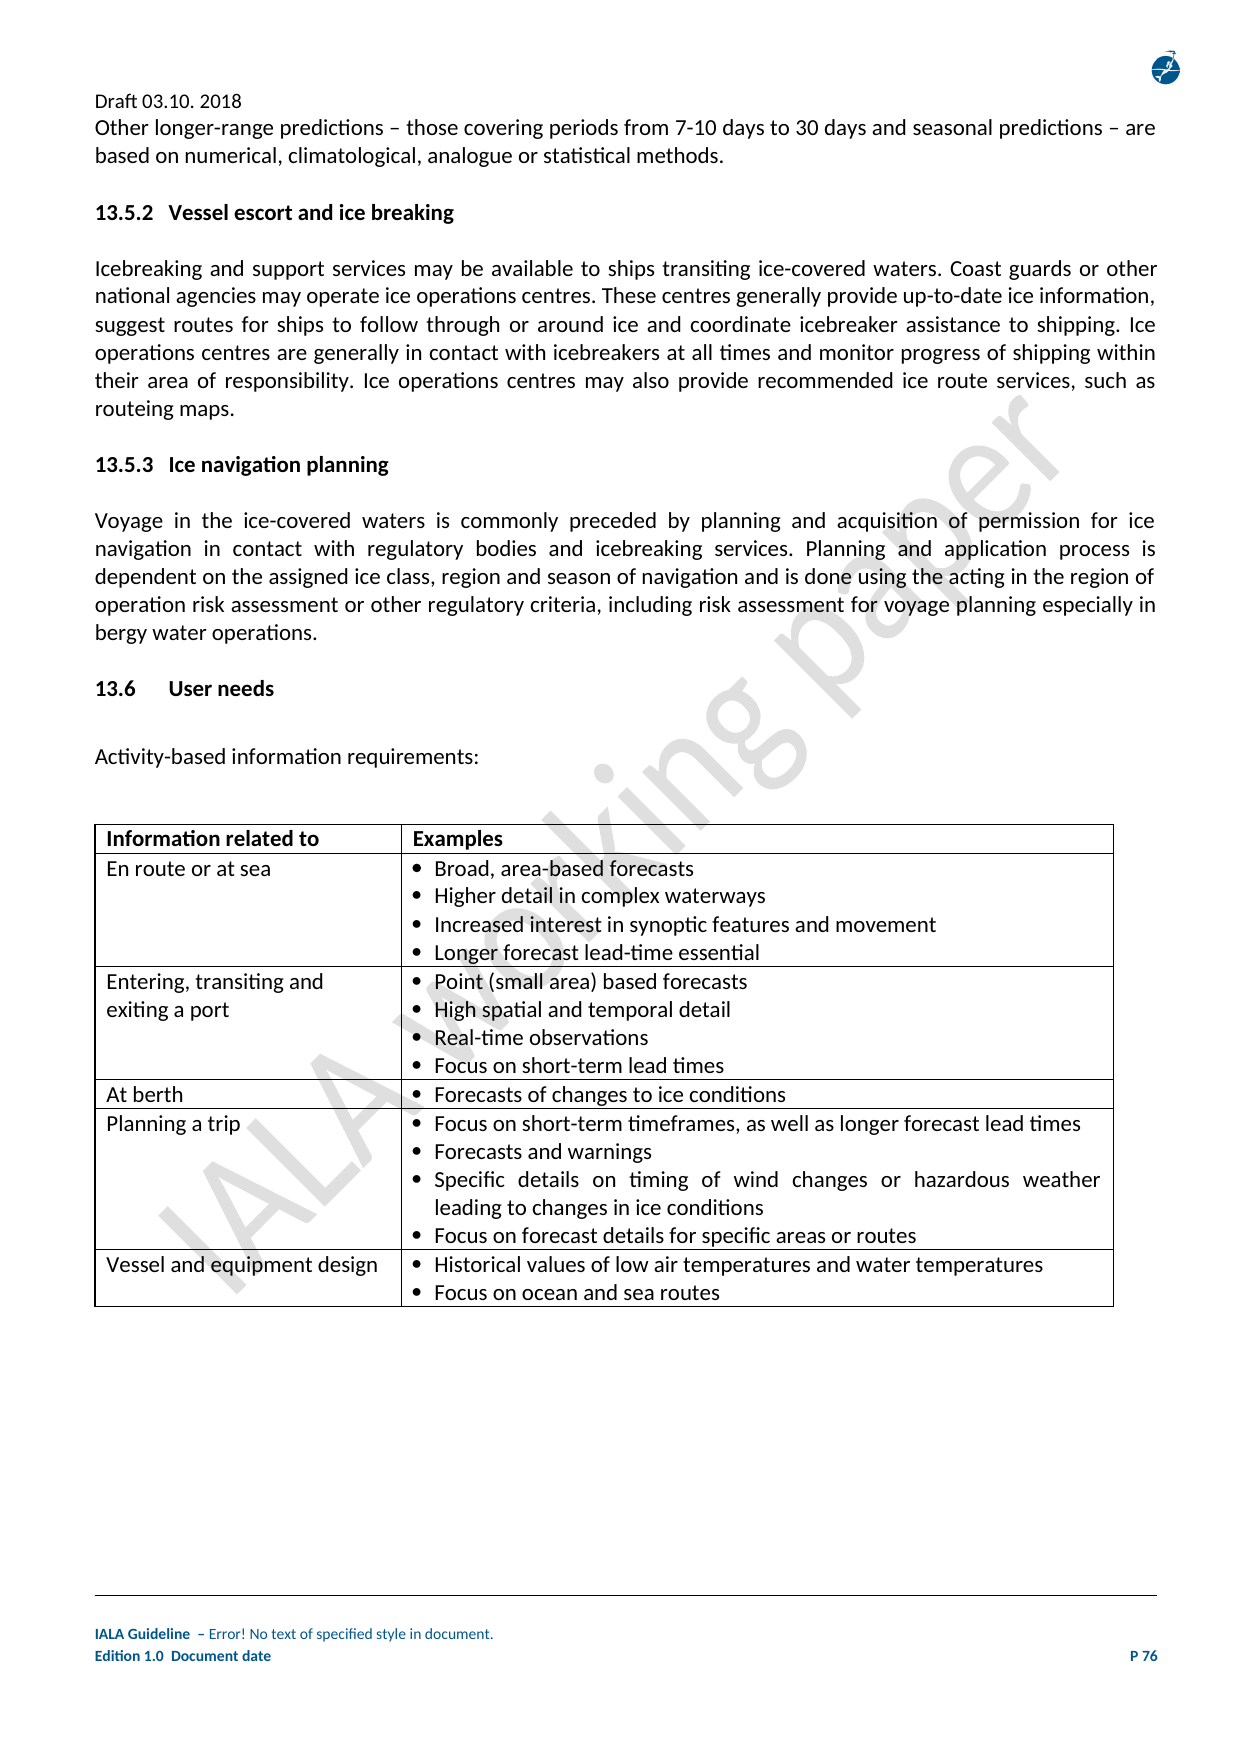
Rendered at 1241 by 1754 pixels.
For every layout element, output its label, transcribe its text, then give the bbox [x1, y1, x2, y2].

table_cell At berth [96, 1080, 401, 1108]
text 13.5.2 Vessel escort and ice breaking [94, 198, 1157, 226]
picture [1120, 0, 1239, 119]
list Voyage in the ice-covered waters is commonly preceded by planning and acquisition of permission for ice navigation in contact with regulatory bodies and icebreaking services. Planning and application process is dependent on the assigned ice class, region and season of navigation and is done using the acting in the region of operation risk assessment or other regulatory criteria, including risk assessment for voyage planning especially in bergy water operations. [94, 506, 1157, 646]
list Icebreaking and support services may be available to ships transiting ice-covered waters. Coast guards or other national agencies may operate ice operations centres. These centres generally provide up-to-date ice information, suggest routes for ships to follow through or around ice and coordinate icebreaker assistance to shipping. Ice operations centres are generally in contact with icebreakers at all times and monitor progress of shipping within their area of responsibility. Ice operations centres may also provide recommended ice route services, such as routeing maps. [94, 254, 1157, 422]
table_header Information related to [96, 825, 401, 853]
table_cell Broad, area-based forecasts Higher detail in complex waterways Increased interest in synoptic features and movement Longer forecast lead-time essential [402, 854, 1113, 966]
text Activity-based information requirements: [94, 742, 1157, 771]
table_cell Planning a trip [96, 1109, 401, 1249]
list Other longer-range predictions – those covering periods from 7-10 days to 30 days and seasonal predictions – are based on numerical, climatological, analogue or statistical methods. [94, 113, 1157, 169]
table_cell Historical values of low air temperatures and water temperatures Focus on ocean and sea routes [402, 1250, 1113, 1306]
table_cell Point (small area) based forecasts High spatial and temporal detail Real-time observations Focus on short-term lead times [402, 967, 1113, 1079]
table_cell Focus on short-term timeframes, as well as longer forecast lead times Forecasts and warnings Specific details on timing of wind changes or hazardous weather leading to changes in ice conditions Focus on forecast details for specific areas or routes [402, 1109, 1113, 1249]
table_cell Vessel and equipment design [96, 1250, 401, 1306]
text 13.5.3 Ice navigation planning [94, 450, 1157, 478]
table_header Examples [402, 825, 1113, 853]
table_cell En route or at sea [96, 854, 401, 966]
text 13.6 User needs [94, 674, 1157, 702]
table_cell Entering, transiting and exiting a port [96, 967, 401, 1079]
table_cell Forecasts of changes to ice conditions [402, 1080, 1113, 1108]
